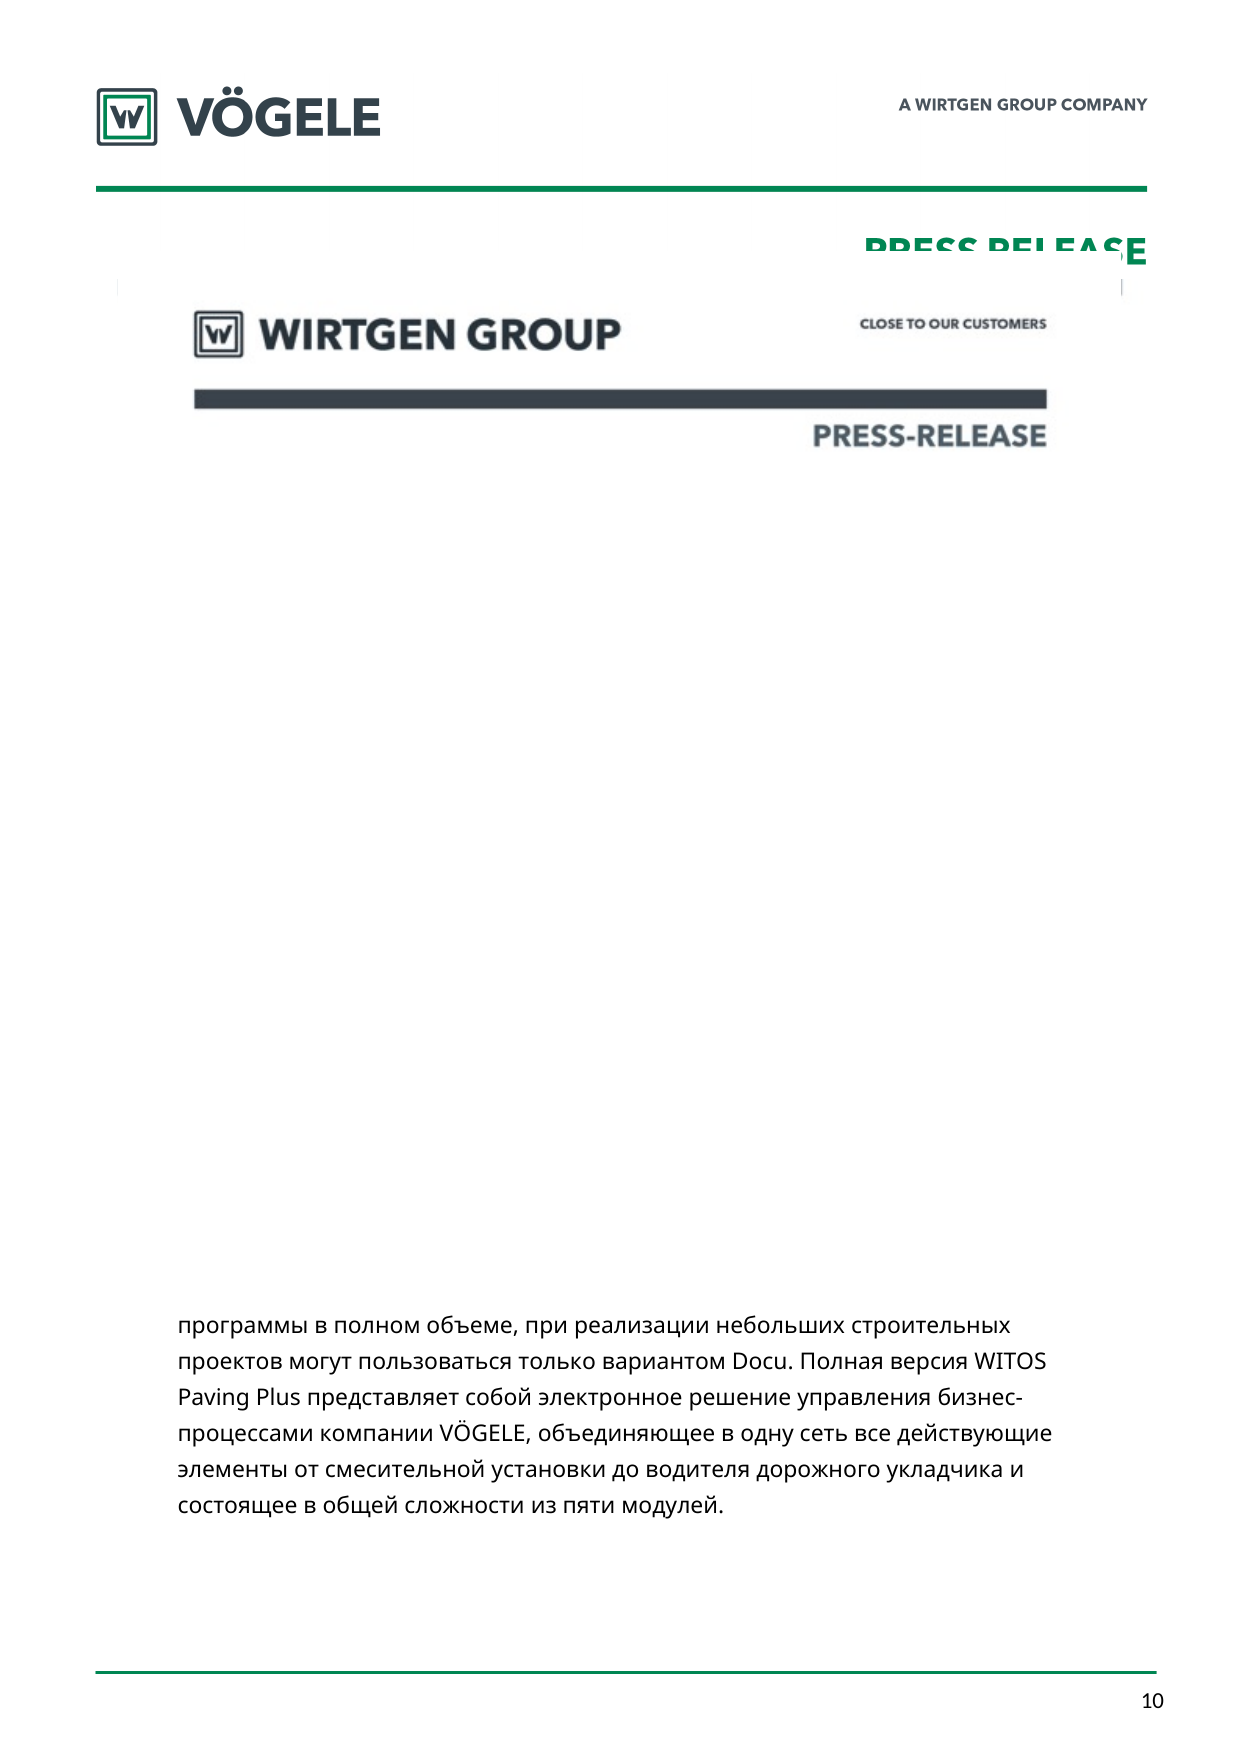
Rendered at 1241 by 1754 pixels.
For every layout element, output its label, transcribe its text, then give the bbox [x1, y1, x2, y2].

picture [67, 1662, 1196, 1678]
text В случае изменения критериев, например, при реализации крупного проекта и необходимости предварительно планировать, контролировать и оптимизировать процессы на строительной площадке в режиме реального времени, строительные предприятия в любое время могут осуществить модернизацию программы до WITOS Paving Plus. И наоборот, предприятия, которые приобрели версию программы в полном объеме, при реализации небольших строительных проектов могут пользоваться только вариантом Docu. Полная версия WITOS Paving Plus представляет собой электронное решение управления бизнес-процессами компании VÖGELE, объединяющее в одну сеть все действующие элементы от смесительной установки до водителя дорожного укладчика и состоящее в общей сложности из пяти модулей. [177, 1309, 1122, 1520]
picture [76, 73, 1174, 1309]
